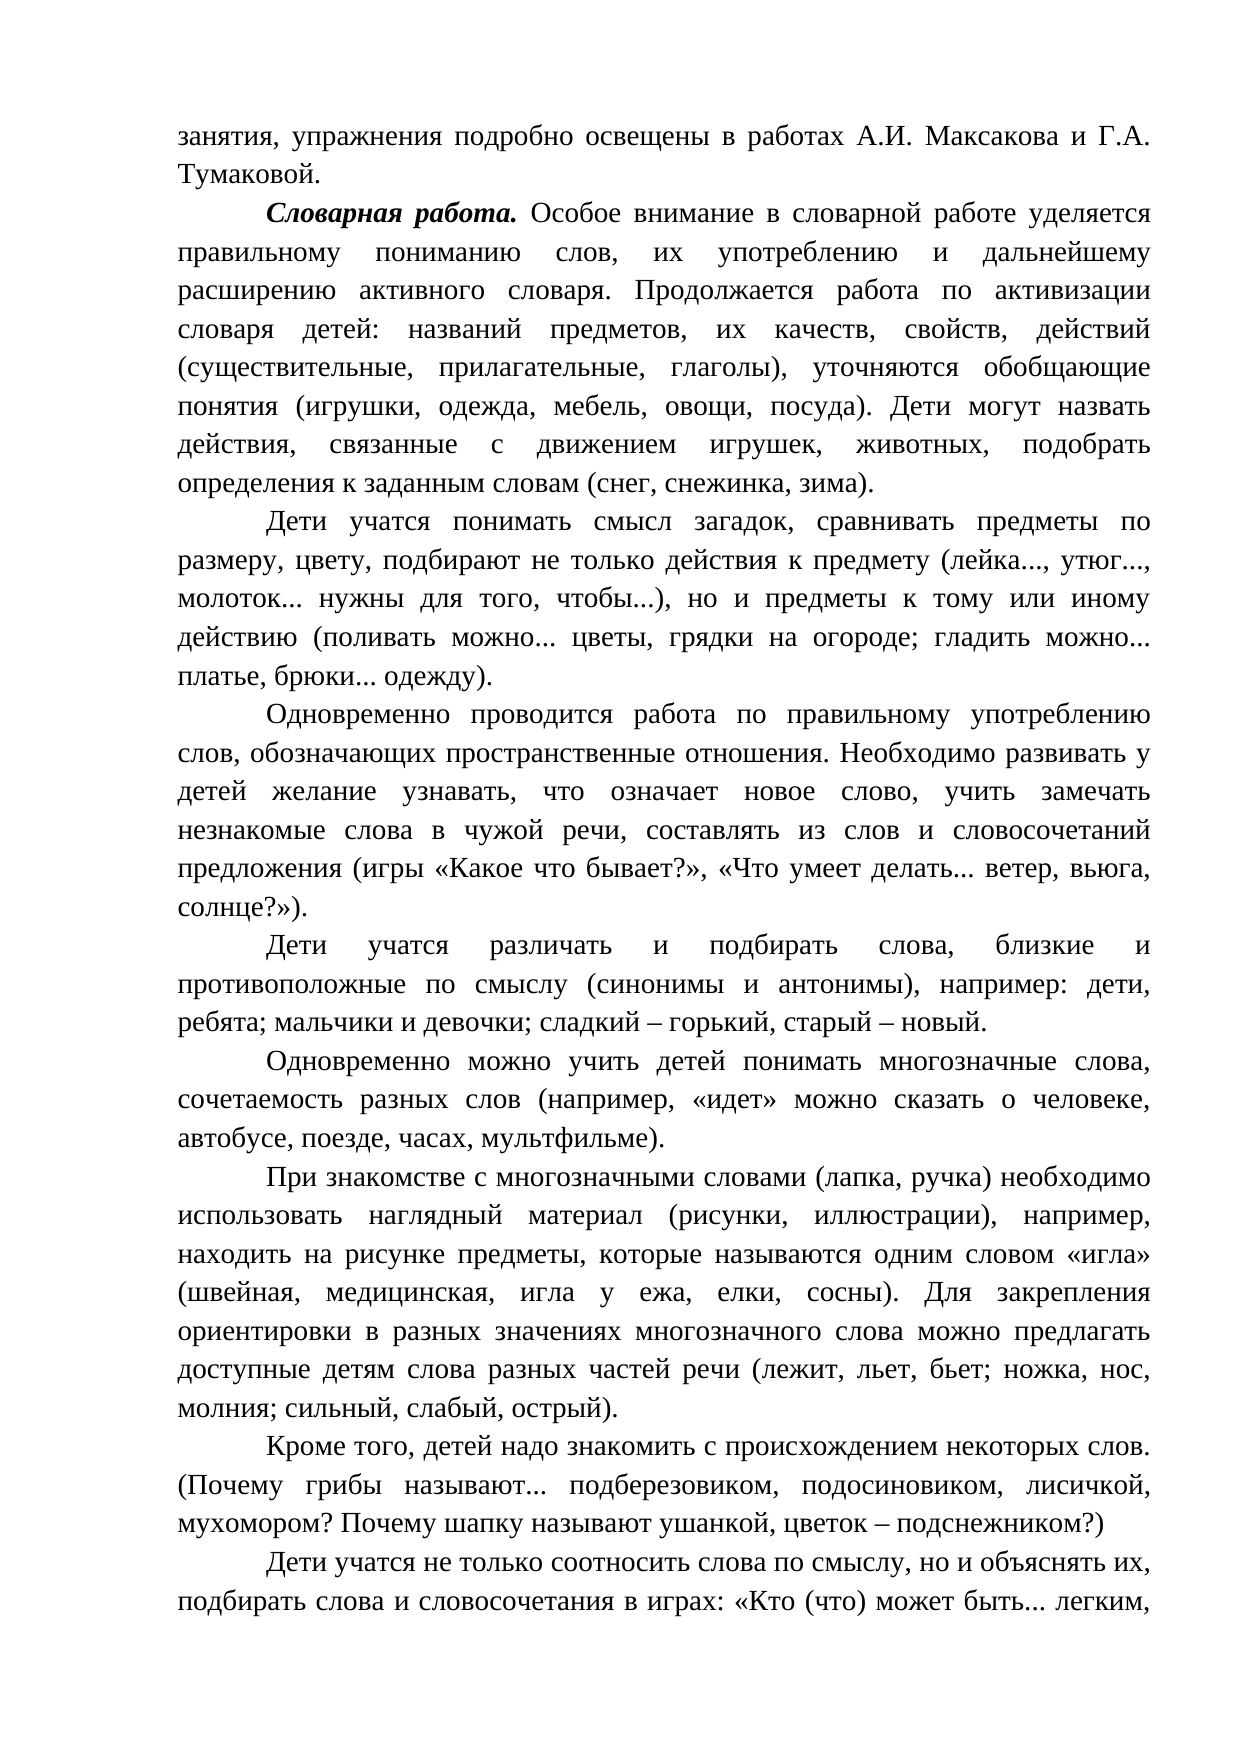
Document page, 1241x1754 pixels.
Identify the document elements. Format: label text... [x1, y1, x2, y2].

text Кроме того, детей надо знакомить с происхождением некоторых слов. (Почему грибы называют... подберезовиком, подосиновиком, лисичкой, мухомором? Почему шапку называют ушанкой, цветок – подснежником?) [177, 1428, 1152, 1539]
text Дети учатся понимать смысл загадок, сравнивать предметы по размеру, цвету, подбирают не только действия к предмету (лейка..., утюг..., молоток... нужны для того, чтобы...), но и предметы к тому или иному действию (поливать можно... цветы, грядки на огороде; гладить можно... платье, брюки... одежду). [177, 503, 1152, 691]
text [177, 118, 1152, 190]
text Дети учатся различать и подбирать слова, близкие и противоположные по смыслу (синонимы и антонимы), например: дети, ребята; мальчики и девочки; сладкий – горький, старый – новый. [177, 927, 1152, 1038]
text При знакомстве с многозначными словами (лапка, ручка) необходимо использовать наглядный материал (рисунки, иллюстрации), например, находить на рисунке предметы, которые называются одним словом «игла» (швейная, медицинская, игла у ежа, елки, сосны). Для закрепления ориентировки в разных значениях многозначного слова можно предлагать доступные детям слова разных частей речи (лежит, льет, бьет; ножка, нос, молния; сильный, слабый, острый). [177, 1159, 1152, 1423]
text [177, 1544, 1152, 1616]
text Одновременно проводится работа по правильному употреблению слов, обозначающих пространственные отношения. Необходимо развивать у детей желание узнавать, что означает новое слово, учить замечать незнакомые слова в чужой речи, составлять из слов и словосочетаний предложения (игры «Какое что бывает?», «Что умеет делать... ветер, вьюга, солнце?»). [177, 696, 1152, 922]
text Одновременно можно учить детей понимать многозначные слова, сочетаемость разных слов (например, «идет» можно сказать о человеке, автобусе, поезде, часах, мультфильме). [177, 1043, 1152, 1154]
text Словарная работа. Особое внимание в словарной работе уделяется правильному пониманию слов, их употреблению и дальнейшему расширению активного словаря. Продолжается работа по активизации словаря детей: названий предметов, их качеств, свойств, действий (существительные, прилагательные, глаголы), уточняются обобщающие понятия (игрушки, одежда, мебель, овощи, посуда). Дети могут назвать действия, связанные с движением игрушек, животных, подобрать определения к заданным словам (снег, снежинка, зима). [177, 195, 1152, 498]
